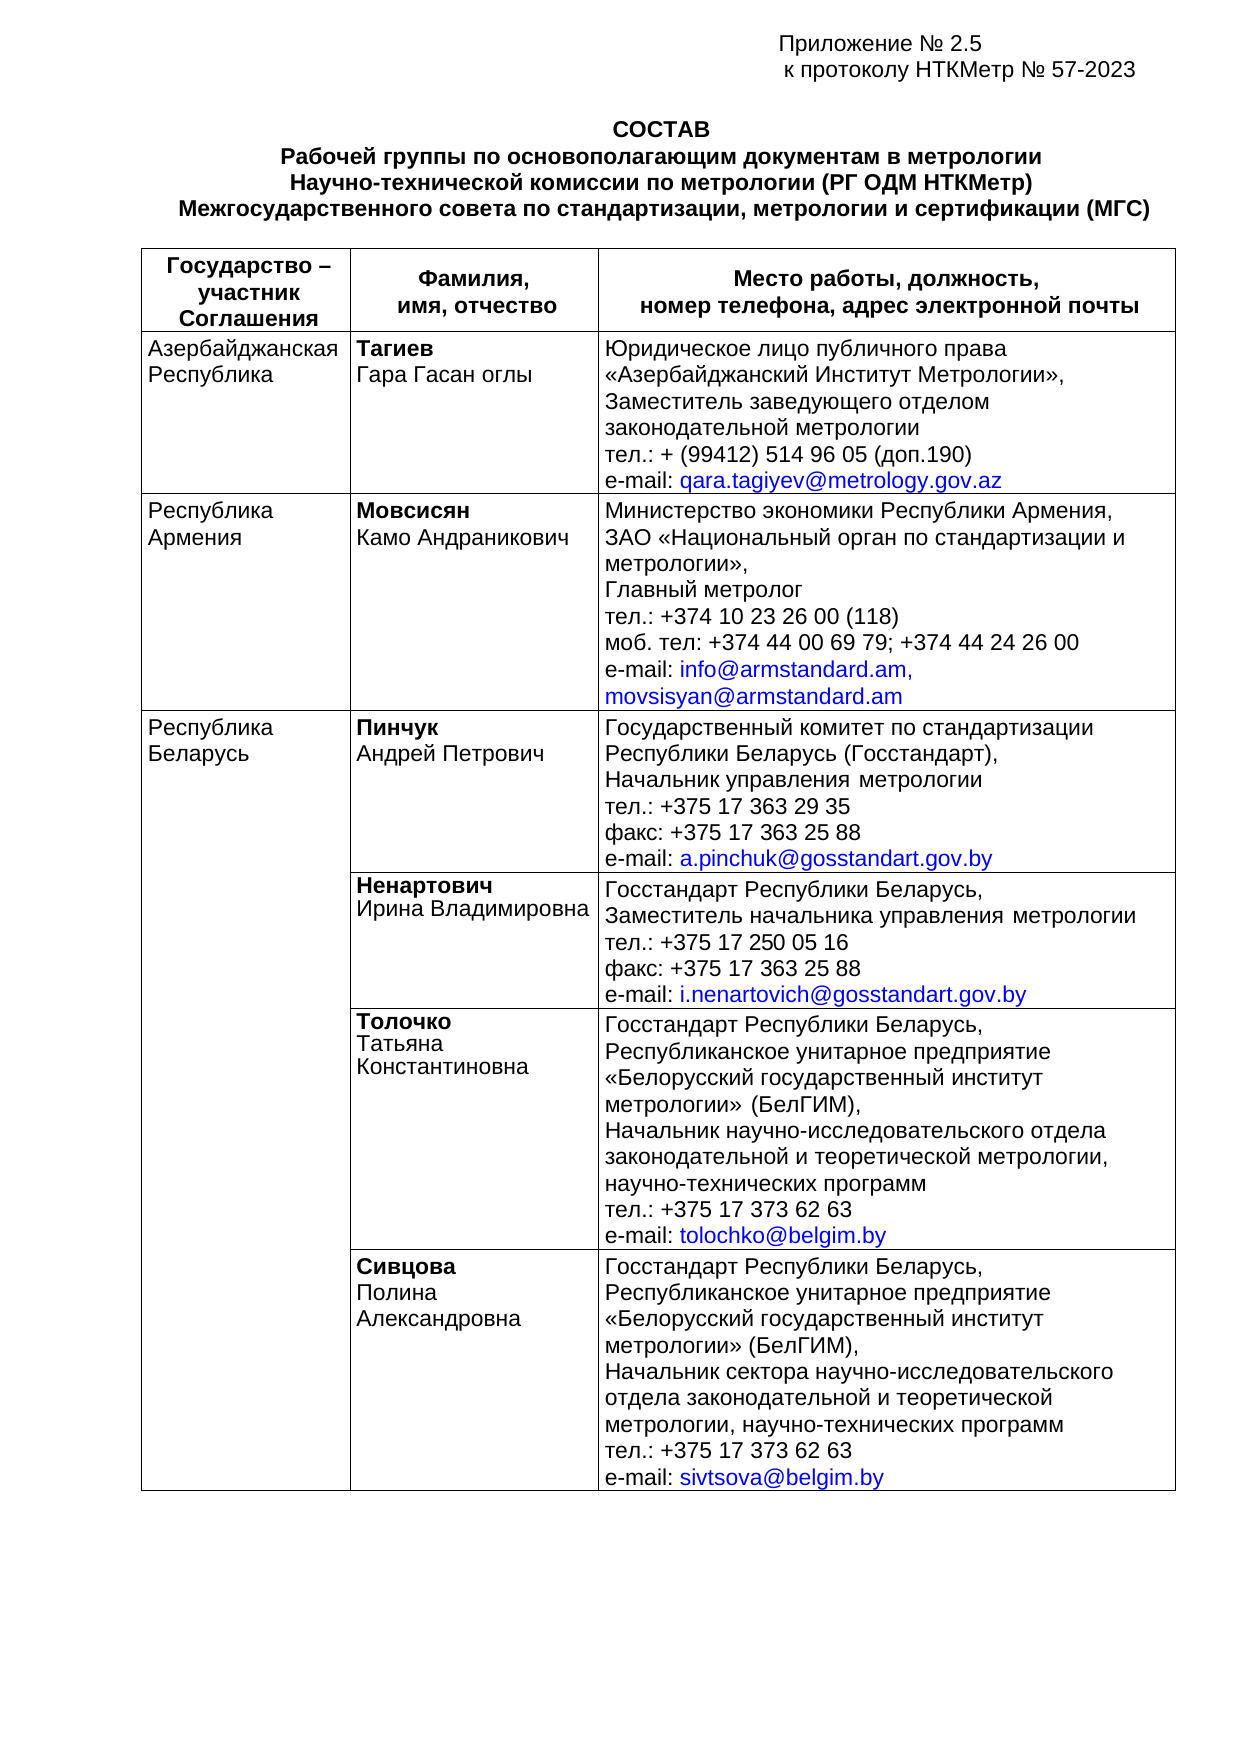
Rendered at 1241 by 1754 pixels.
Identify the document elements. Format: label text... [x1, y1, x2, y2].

table_cell Толочко Татьяна Константиновна [351, 1009, 598, 1249]
table_header Государство – участник Соглашения [142, 249, 350, 331]
table_cell Государственный комитет по стандартизации Республики Беларусь (Госстандарт), Начальник управления метрологии тел.: +375 17 363 29 35 факс: +375 17 363 25 88 e-mail: a.pinchuk@gosstandart.gov.by [599, 711, 1175, 872]
table_cell Госстандарт Республики Беларусь, Республиканское унитарное предприятие «Белорусский государственный институт метрологии» (БелГИМ), Начальник научно-исследовательского отдела законодательной и теоретической метрологии, научно-технических программ тел.: +375 17 373 62 63 e-mail: tolochko@belgim.by [599, 1009, 1175, 1249]
table_cell Ненартович Ирина Владимировна [351, 873, 598, 1007]
table_cell Республика Армения [142, 494, 350, 710]
table_cell Сивцова Полина Александровна [351, 1250, 598, 1490]
table_cell Министерство экономики Республики Армения, ЗАО «Национальный орган по стандартизации и метрологии», Главный метролог тел.: +374 10 23 26 00 (118) моб. тел: +374 44 00 69 79; +374 44 24 26 00 е-mail: info@armstandard.am, movsisyan@armstandard.am [599, 494, 1175, 710]
table_cell Юридическое лицо публичного права «Азербайджанский Институт Метрологии», Заместитель заведующего отделом законодательной метрологии тел.: + (99412) 514 96 05 (доп.190) е-mail: qara.tagiyev@metrology.gov.az [599, 332, 1175, 493]
table_cell Республика Беларусь [142, 711, 350, 1490]
table_header Место работы, должность, номер телефона, адрес электронной почты [599, 249, 1175, 331]
table_cell Азербайджанская Республика [142, 332, 350, 493]
table_cell Тагиев Гара Гасан оглы [351, 332, 598, 493]
table_cell Пинчук Андрей Петрович [351, 711, 598, 872]
table_cell Госстандарт Республики Беларусь, Заместитель начальника управления метрологии тел.: +375 17 250 05 16 факс: +375 17 363 25 88 e-mail: i.nenartovich@gosstandart.gov.by [599, 873, 1175, 1007]
table_cell Мовсисян Камо Андраникович [351, 494, 598, 710]
table_cell Госстандарт Республики Беларусь, Республиканское унитарное предприятие «Белорусский государственный институт метрологии» (БелГИМ), Начальник сектора научно-исследовательского отдела законодательной и теоретической метрологии, научно-технических программ тел.: +375 17 373 62 63 е-mail: sivtsova@belgim.by [599, 1250, 1175, 1490]
text СОСТАВ Рабочей группы по основополагающим документам в метрологии Научно-технической комиссии по метрологии (РГ ОДМ НТКМетр) Межгосударственного совета по стандартизации, метрологии и сертификации (МГС) [148, 116, 1181, 222]
table_header Фамилия, имя, отчество [351, 249, 598, 331]
